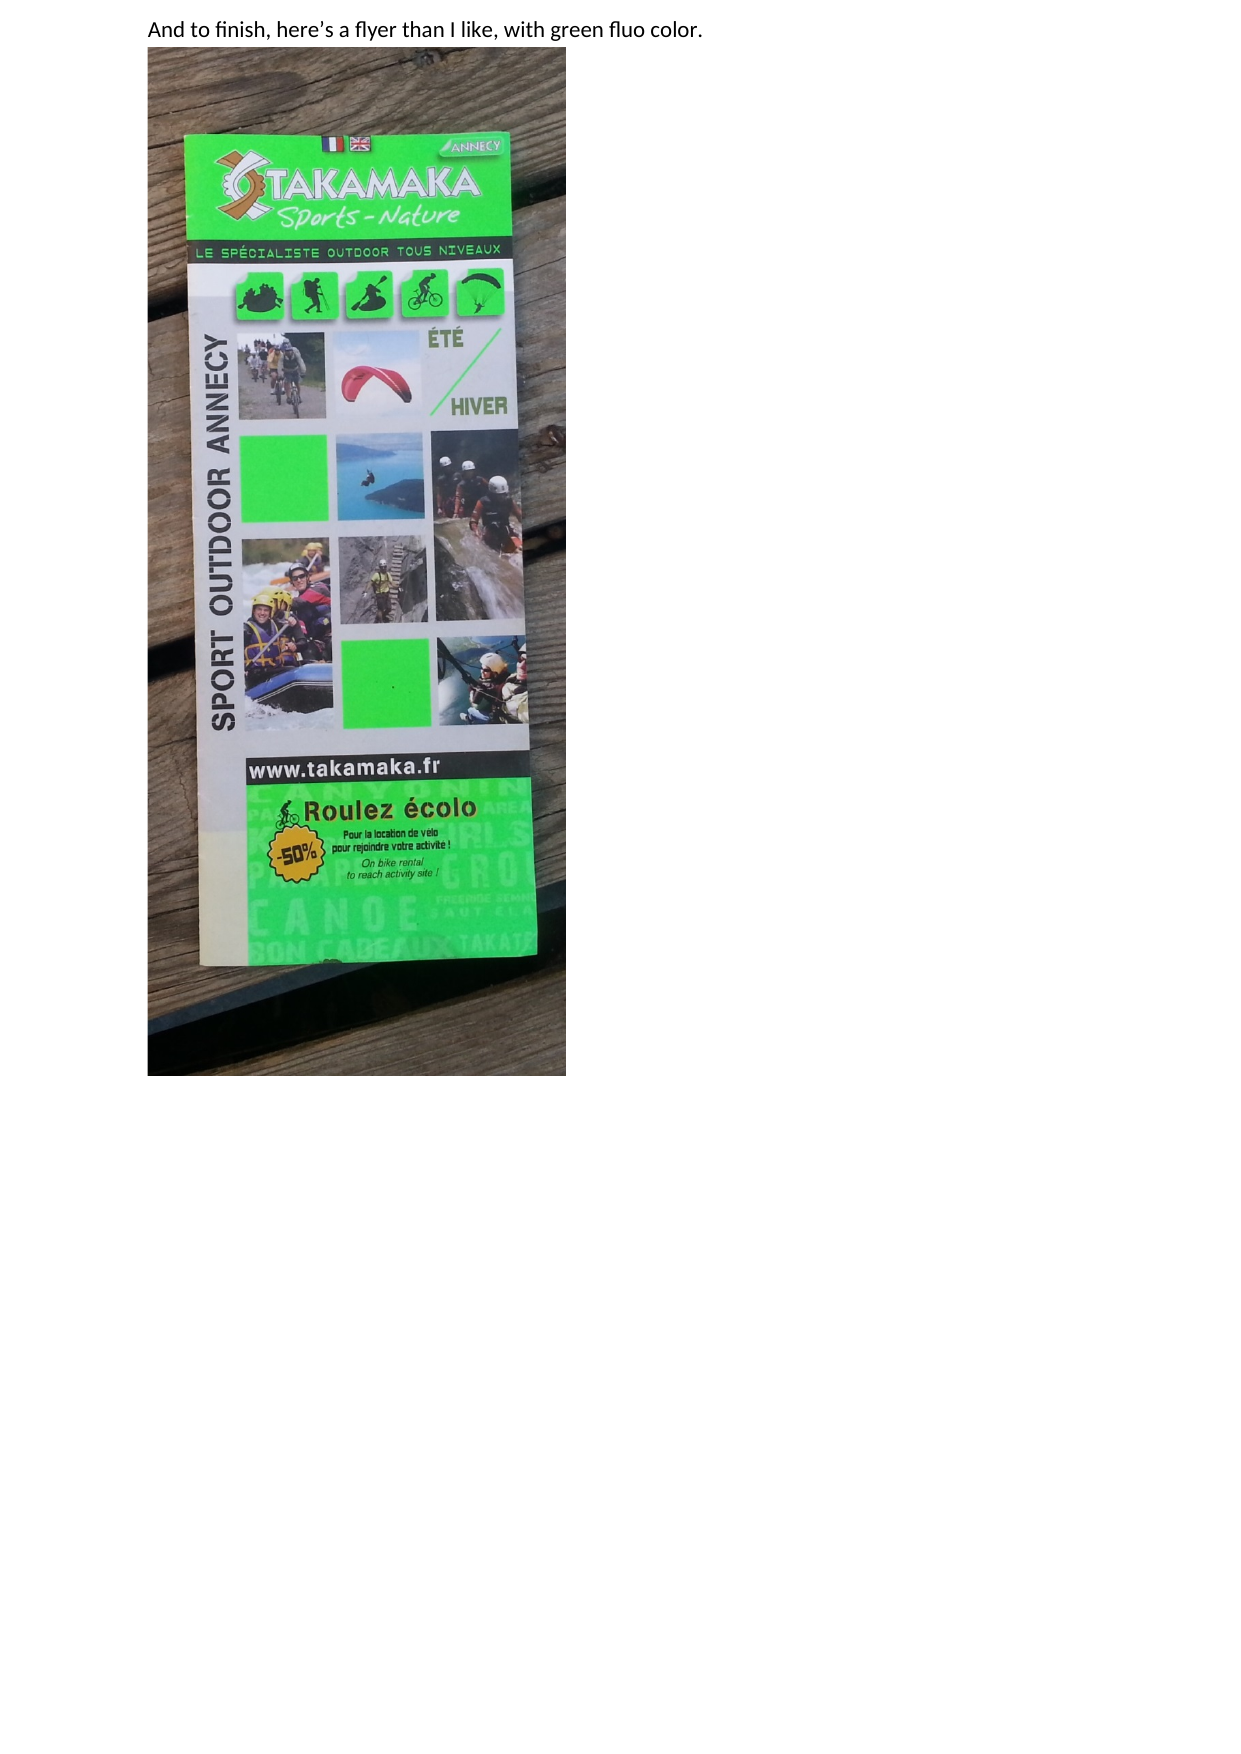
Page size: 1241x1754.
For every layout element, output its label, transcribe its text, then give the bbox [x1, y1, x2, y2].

picture [147, 47, 566, 1076]
